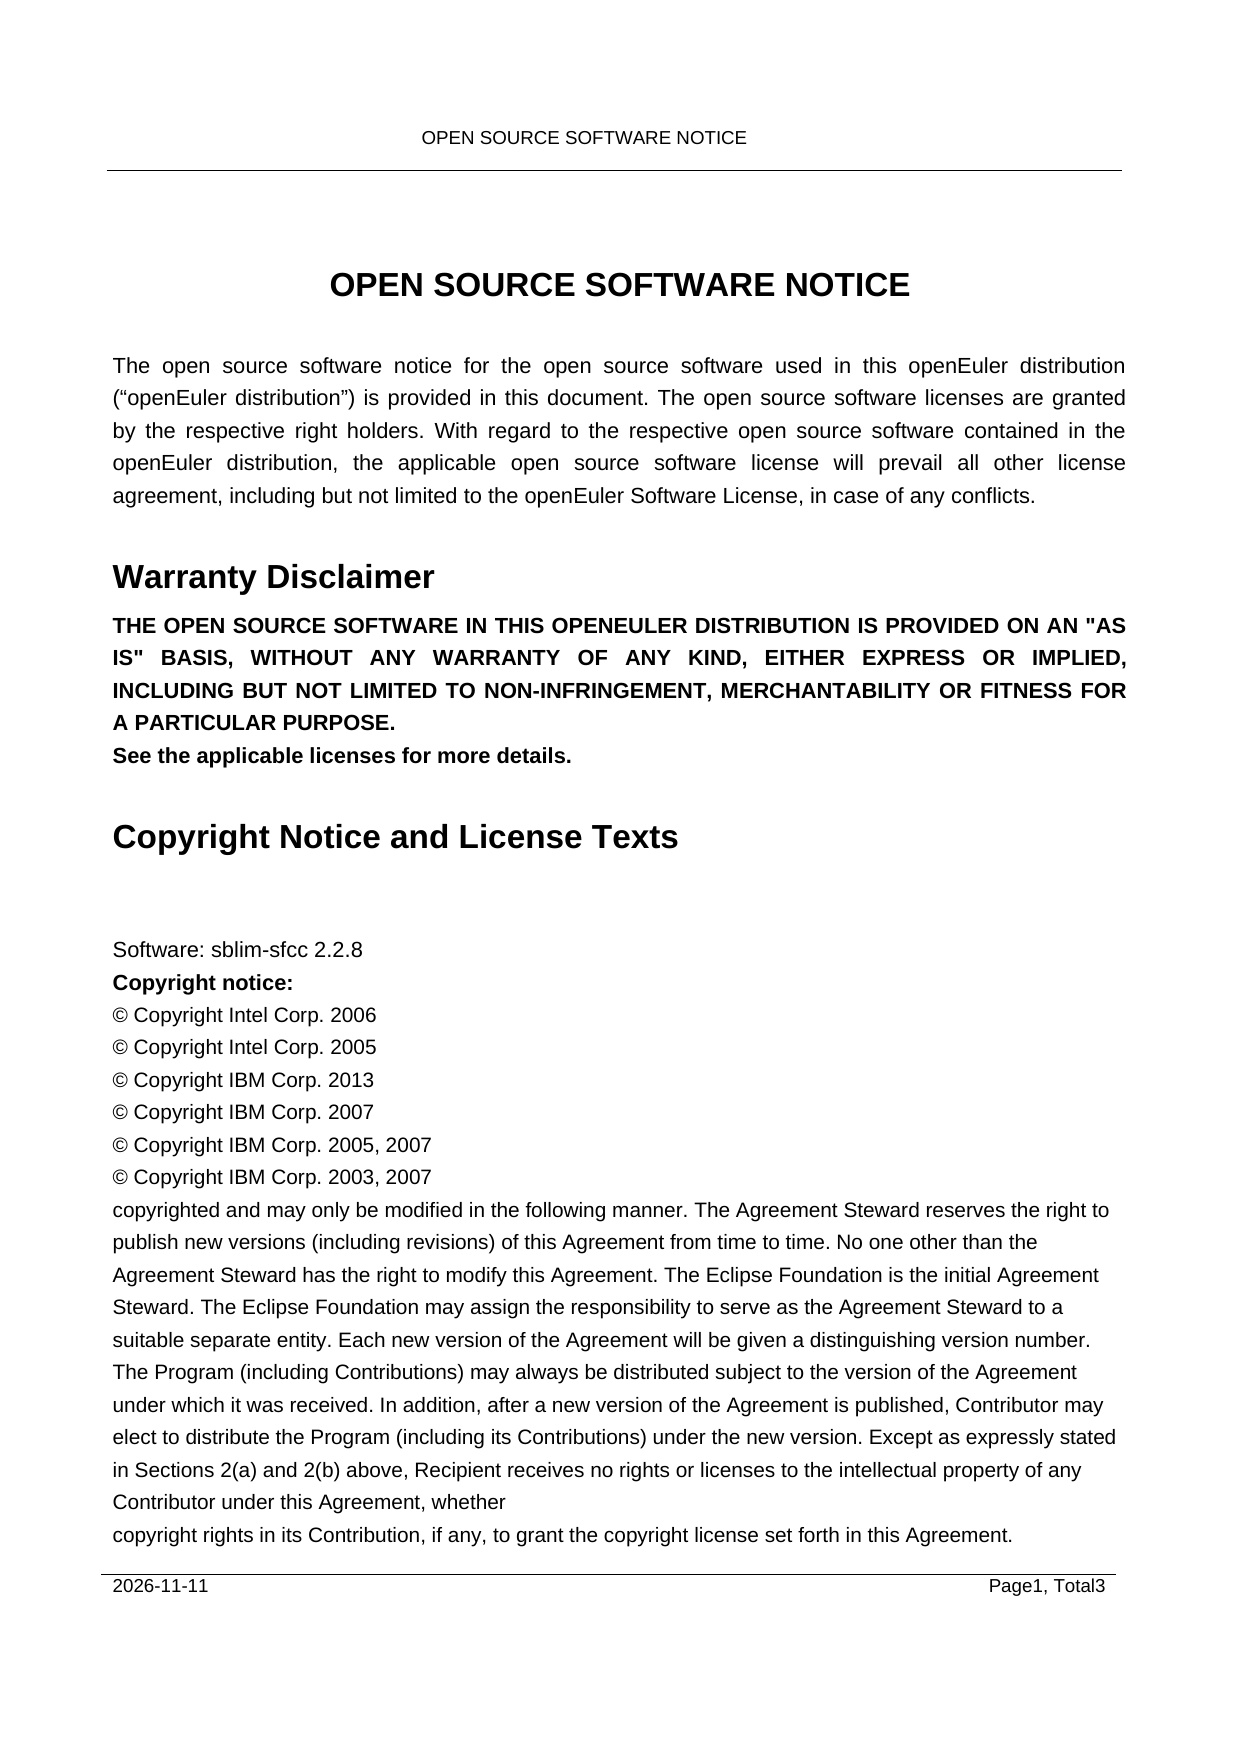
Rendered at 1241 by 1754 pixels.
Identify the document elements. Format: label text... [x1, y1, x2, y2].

text Copyright Notice and License Texts [112, 804, 1128, 869]
text Copyright notice: [112, 966, 1128, 998]
text © Copyright IBM Corp. 2007 [112, 1096, 1128, 1128]
text © Copyright IBM Corp. 2005, 2007 [112, 1128, 1128, 1161]
text copyrighted and may only be modified in the following manner. The Agreement Steward reserves the right to publish new versions (including revisions) of this Agreement from time to time. No one other than the Agreement Steward has the right to modify this Agreement. The Eclipse Foundation is the initial Agreement Steward. The Eclipse Foundation may assign the responsibility to serve as the Agreement Steward to a suitable separate entity. Each new version of the Agreement will be given a distinguishing version number. The Program (including Contributions) may always be distributed subject to the version of the Agreement under which it was received. In addition, after a new version of the Agreement is published, Contributor may elect to distribute the Program (including its Contributions) under the new version. Except as expressly stated in Sections 2(a) and 2(b) above, Recipient receives no rights or licenses to the intellectual property of any Contributor under this Agreement, whether [112, 1193, 1128, 1518]
text The open source software notice for the open source software used in this openEuler distribution (“openEuler distribution”) is provided in this document. The open source software licenses are granted by the respective right holders. With regard to the respective open source software contained in the openEuler distribution, the applicable open source software license will prevail all other license agreement, including but not limited to the openEuler Software License, in case of any conflicts. [112, 349, 1128, 511]
text OPEN SOURCE SOFTWARE NOTICE [112, 251, 1128, 316]
text Warranty Disclaimer [112, 544, 1128, 609]
text Software: sblim-sfcc 2.2.8 [112, 933, 1128, 966]
text © Copyright Intel Corp. 2005 [112, 1031, 1128, 1063]
text © Copyright IBM Corp. 2013 [112, 1063, 1128, 1096]
text © Copyright IBM Corp. 2003, 2007 [112, 1161, 1128, 1193]
text THE OPEN SOURCE SOFTWARE IN THIS OPENEULER DISTRIBUTION IS PROVIDED ON AN "AS IS" BASIS, WITHOUT ANY WARRANTY OF ANY KIND, EITHER EXPRESS OR IMPLIED, INCLUDING BUT NOT LIMITED TO NON-INFRINGEMENT, MERCHANTABILITY OR FITNESS FOR A PARTICULAR PURPOSE. See the applicable licenses for more details. [112, 609, 1128, 771]
text © Copyright Intel Corp. 2006 [112, 998, 1128, 1031]
text copyright rights in its Contribution, if any, to grant the copyright license set forth in this Agreement. [112, 1518, 1128, 1551]
